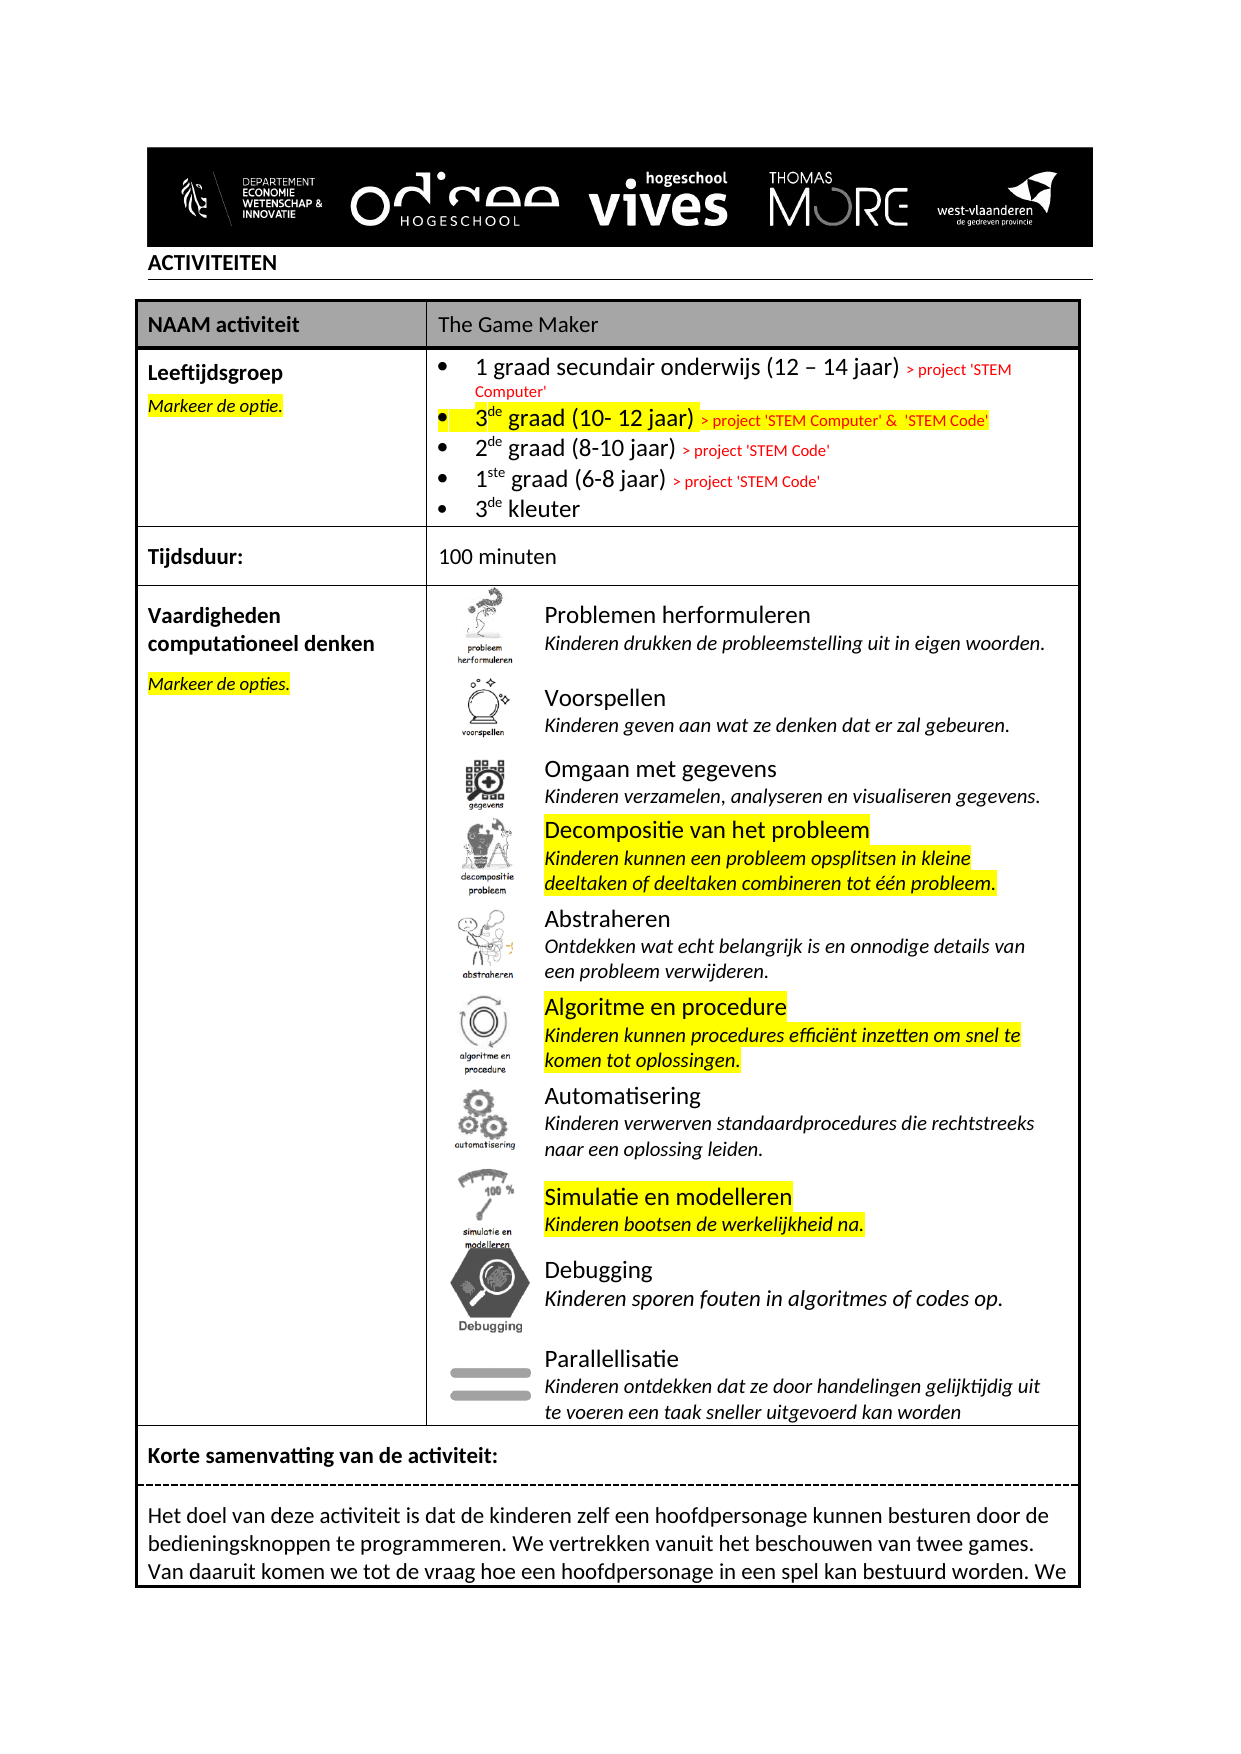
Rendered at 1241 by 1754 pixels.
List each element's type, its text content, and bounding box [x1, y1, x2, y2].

picture [147, 147, 1093, 247]
table_cell Leeftijdsgroep Markeer de optie. [138, 350, 426, 526]
table_cell 1 graad secundair onderwijs (12 – 14 jaar) > project 'STEM Computer' 3de graad (10- 12 jaar) > project 'STEM Computer' & 'STEM Code' 2de graad (8-10 jaar) > project 'STEM Code' 1ste graad (6-8 jaar) > project 'STEM Code' 3de kleuter [427, 350, 1078, 526]
table_header NAAM activiteit [138, 302, 426, 346]
text ACTIVITEITEN [148, 247, 1093, 279]
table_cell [138, 1484, 1078, 1585]
picture [442, 586, 537, 1333]
table_cell Vaardigheden computationeel denken Markeer de opties. [138, 586, 426, 1425]
table_cell 100 minuten [427, 527, 1078, 585]
table_cell Tijdsduur: [138, 527, 426, 585]
table_header The Game Maker [427, 302, 1078, 346]
table_cell [427, 586, 1078, 1425]
table_cell Korte samenvatting van de activiteit: [138, 1426, 1078, 1484]
